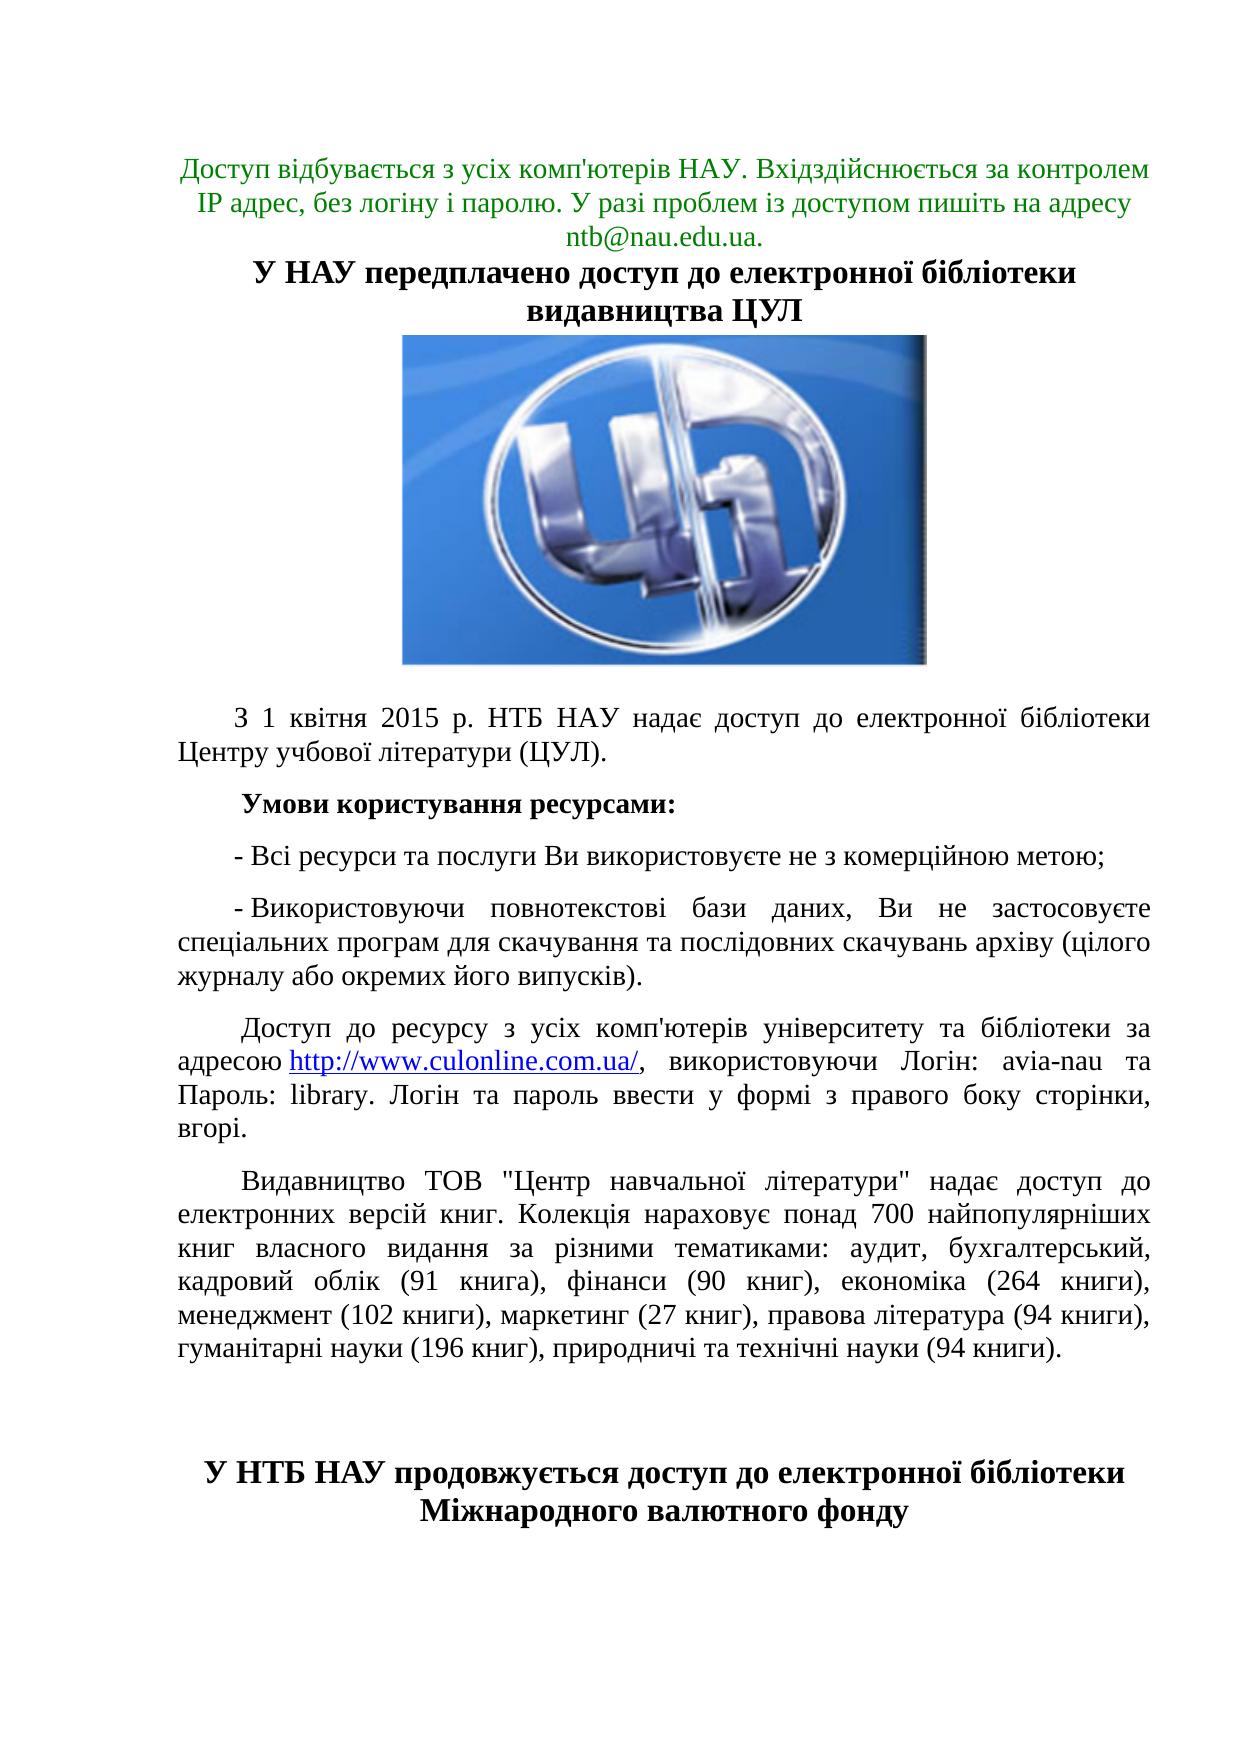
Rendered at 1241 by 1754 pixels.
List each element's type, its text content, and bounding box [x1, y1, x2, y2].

picture [401, 335, 927, 667]
text Видавництво ТОВ "Центр навчальної літератури" надає доступ до електронних версій книг. Колекція нараховує понад 700 найпопулярніших книг власного видання за різними тематиками: аудит, бухгалтерський, кадровий облік (91 книга), фінанси (90 книг), економіка (264 книги), менеджмент (102 книги), маркетинг (27 книг), правова література (94 книги), гуманітарні науки (196 книг), природничі та технічні науки (94 книги). [177, 1163, 1152, 1364]
text Доступ до ресурсу з усіх комп'ютерів університету та бібліотеки за адресою http://www.culonline.com.ua/, використовуючи Логін: avia-nau та Пароль: library. Логін та пароль ввести у формі з правого боку сторінки, вгорі. [177, 1010, 1152, 1144]
text У НТБ НАУ продовжується доступ до електронної бібліотеки Міжнародного валютного фонду [177, 1452, 1152, 1529]
text - Всі ресурси та послуги Ви використовуєте не з комерційною метою; [177, 838, 1152, 872]
text - Використовуючи повнотекстові бази даних, Ви не застосовуєте спеціальних програм для скачування та послідовних скачувань архіву (цілого журналу або окремих його випусків). [177, 891, 1152, 991]
text З 1 квітня 2015 р. НТБ НАУ надає доступ до електронної бібліотеки Центру учбової літератури (ЦУЛ). [177, 700, 1152, 767]
text Умови користування ресурсами: [177, 786, 1152, 819]
text Доступ відбувається з усіх комп'ютерів НАУ. Вхідздійснюється за контролем IP адрес, без логіну і паролю. У разі проблем із доступом пишіть на адресу ntb@nau.edu.ua. У НАУ передплачено доступ до електронної бібліотеки видавництва ЦУЛ [177, 118, 1152, 329]
